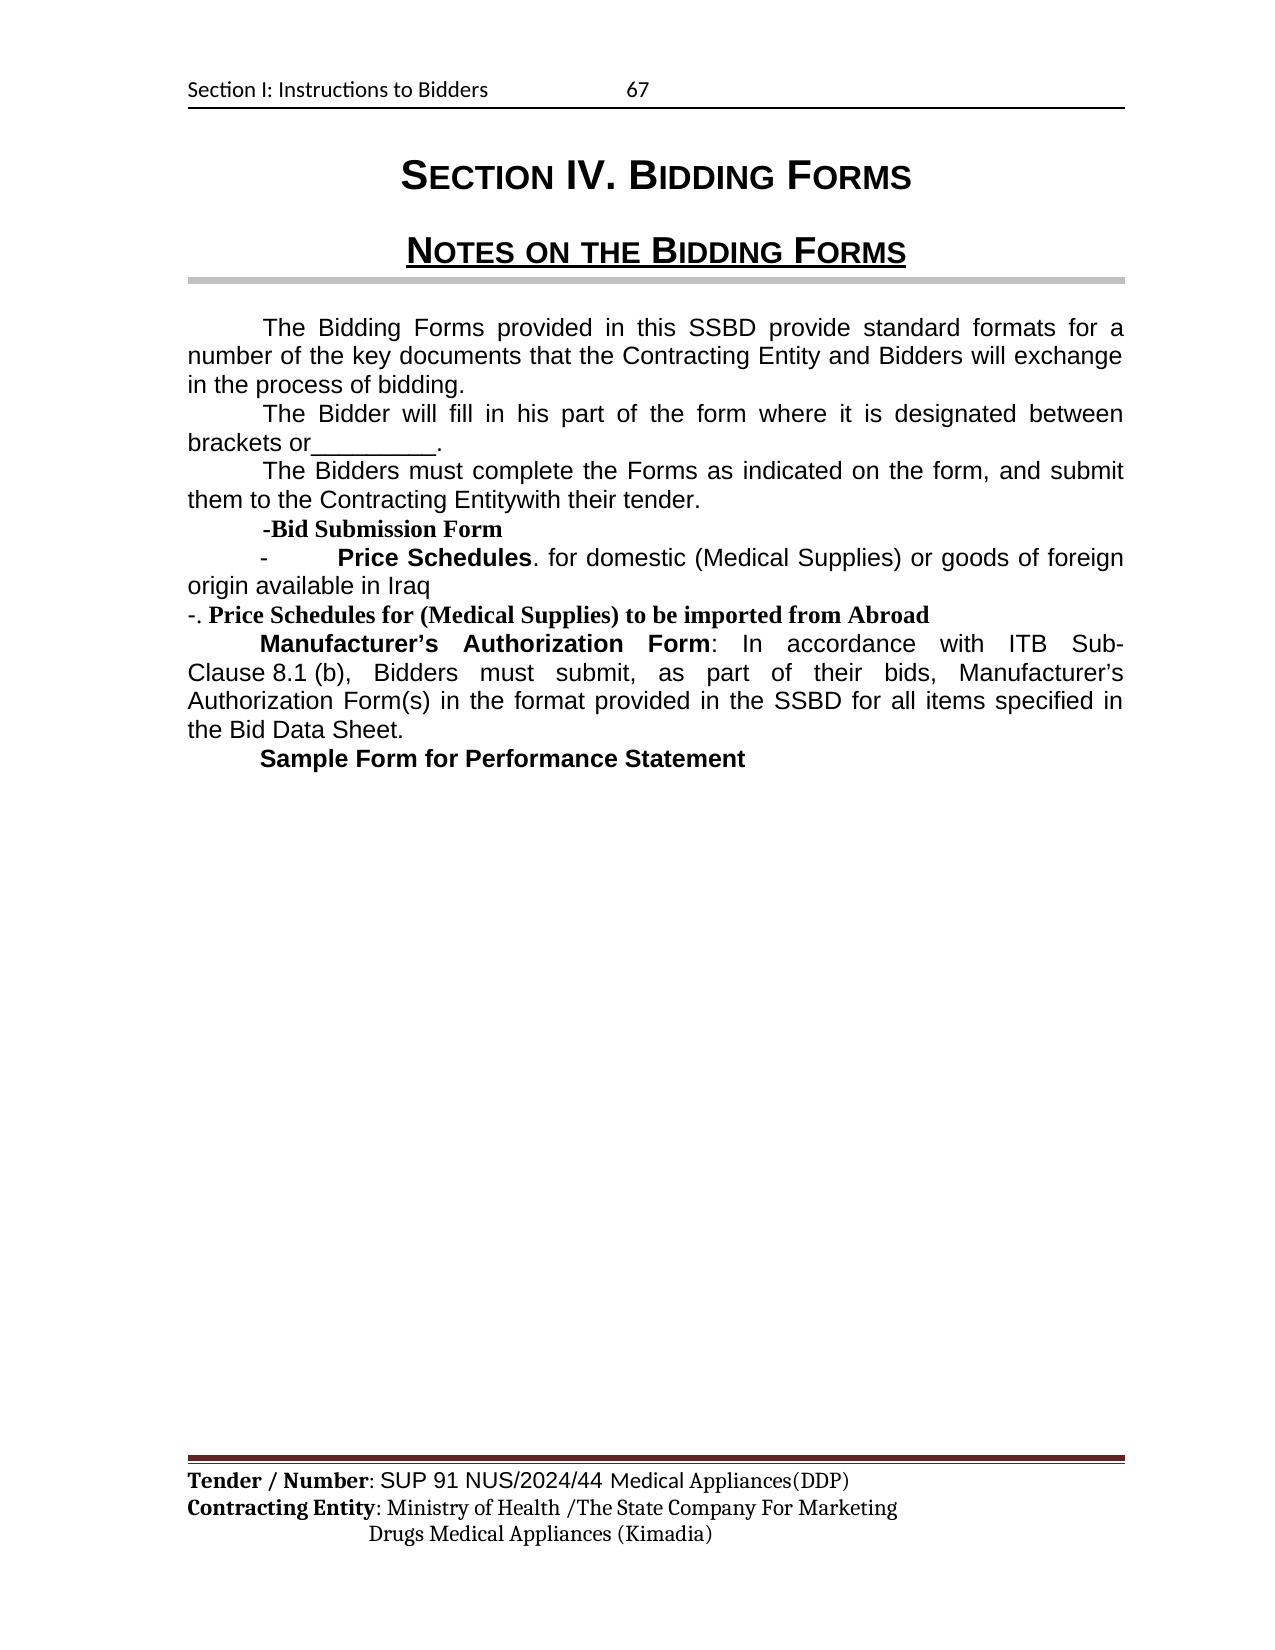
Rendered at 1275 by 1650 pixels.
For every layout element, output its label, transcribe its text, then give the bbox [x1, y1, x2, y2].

text The Bidding Forms provided in this SSBD provide standard formats for a number of the key documents that the Contracting Entity and Bidders will exchange in the process of bidding. [187, 312, 1125, 399]
subtitle Section IV. Bidding Forms [187, 150, 1125, 198]
text - Price Schedules. for domestic (Medical Supplies) or goods of foreign origin available in Iraq [187, 542, 1125, 600]
text -. Price Schedules for (Medical Supplies) to be imported from Abroad [187, 600, 1125, 629]
text -Bid Submission Form [187, 514, 1125, 542]
text Manufacturer’s Authorization Form: In accordance with ITB Sub-Clause 8.1 (b), Bidders must submit, as part of their bids, Manufacturer’s Authorization Form(s) in the format provided in the SSBD for all items specified in the Bid Data Sheet. [187, 629, 1125, 744]
text Sample Form for Performance Statement [182, 744, 777, 773]
subtitle Notes on the Bidding Forms [187, 228, 1125, 284]
text The Bidders must complete the Forms as indicated on the form, and submit them to the Contracting Entitywith their tender. [187, 456, 1125, 514]
text The Bidder will fill in his part of the form where it is designated between brackets or_________. [187, 399, 1125, 456]
